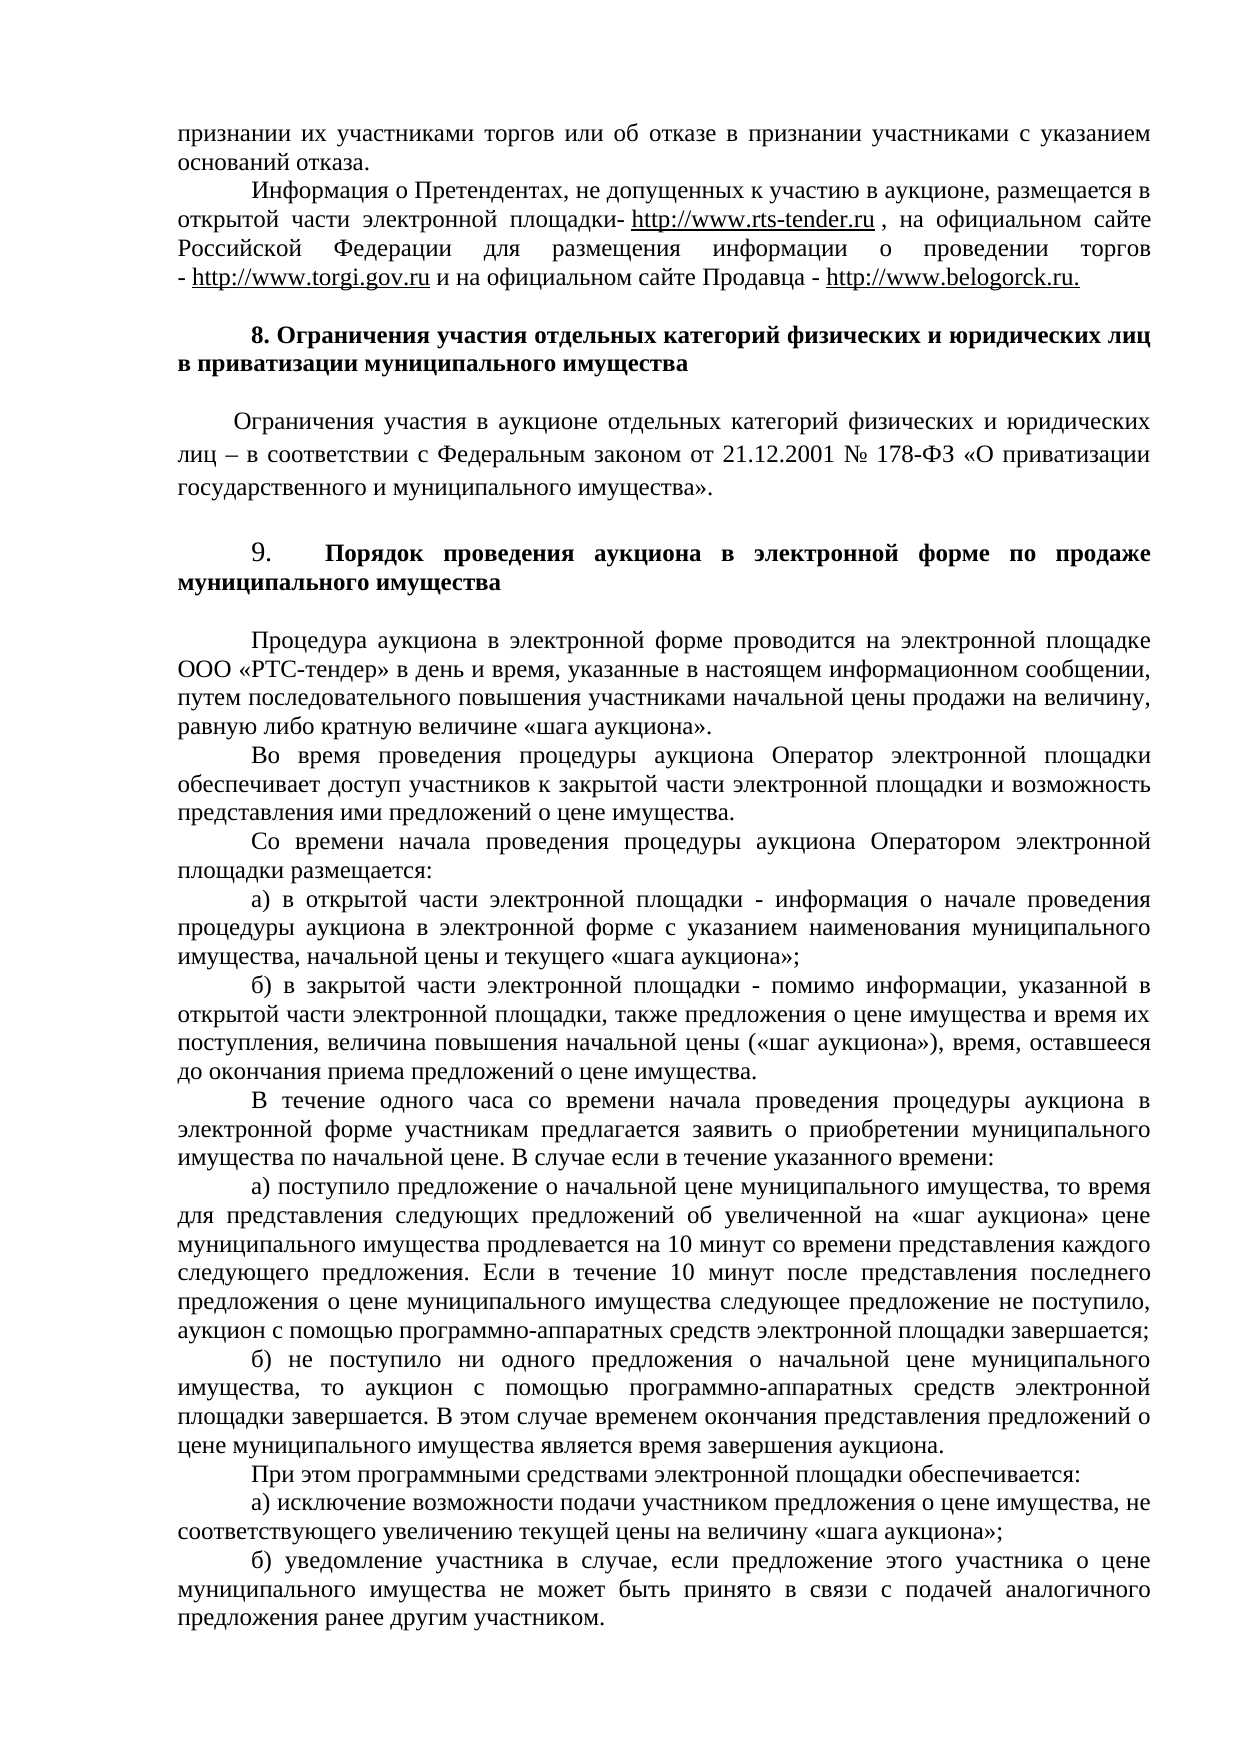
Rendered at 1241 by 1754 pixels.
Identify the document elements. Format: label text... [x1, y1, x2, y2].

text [177, 118, 1152, 176]
text б) не поступило ни одного предложения о начальной цене муниципального имущества, то аукцион с помощью программно-аппаратных средств электронной площадки завершается. В этом случае временем окончания представления предложений о цене муниципального имущества является время завершения аукциона. [177, 1344, 1152, 1459]
text Информация о Претендентах, не допущенных к участию в аукционе, размещается в открытой части электронной площадки- http://www.rts-tender.ru , на официальном сайте Российской Федерации для размещения информации о проведении торгов - http://www.torgi.gov.ru и на официальном сайте Продавца - http://www.belogorck.ru. [177, 176, 1152, 291]
list Порядок проведения аукциона в электронной форме по продаже муниципального имущества [177, 535, 1152, 596]
text а) исключение возможности подачи участником предложения о цене имущества, не соответствующего увеличению текущей цены на величину «шага аукциона»; [177, 1487, 1152, 1545]
text б) уведомление участника в случае, если предложение этого участника о цене муниципального имущества не может быть принято в связи с подачей аналогичного предложения ранее другим участником. [177, 1545, 1152, 1631]
text б) в закрытой части электронной площадки - помимо информации, указанной в открытой части электронной площадки, также предложения о цене имущества и время их поступления, величина повышения начальной цены («шаг аукциона»), время, оставшееся до окончания приема предложений о цене имущества. [177, 970, 1152, 1085]
text 8. Ограничения участия отдельных категорий физических и юридических лиц в приватизации муниципального имущества [177, 320, 1152, 377]
text Ограничения участия в аукционе отдельных категорий физических и юридических лиц – в соответствии с Федеральным законом от 21.12.2001 № 178-ФЗ «О приватизации государственного и муниципального имущества». [177, 406, 1152, 501]
text Во время проведения процедуры аукциона Оператор электронной площадки обеспечивает доступ участников к закрытой части электронной площадки и возможность представления ими предложений о цене имущества. [177, 740, 1152, 826]
text а) в открытой части электронной площадки - информация о начале проведения процедуры аукциона в электронной форме с указанием наименования муниципального имущества, начальной цены и текущего «шага аукциона»; [177, 884, 1152, 970]
text При этом программными средствами электронной площадки обеспечивается: [177, 1459, 1152, 1487]
text Процедура аукциона в электронной форме проводится на электронной площадке ООО «РТС-тендер» в день и время, указанные в настоящем информационном сообщении, путем последовательного повышения участниками начальной цены продажи на величину, равную либо кратную величине «шага аукциона». [177, 625, 1152, 740]
text Со времени начала проведения процедуры аукциона Оператором электронной площадки размещается: [177, 826, 1152, 884]
text В течение одного часа со времени начала проведения процедуры аукциона в электронной форме участникам предлагается заявить о приобретении муниципального имущества по начальной цене. В случае если в течение указанного времени: [177, 1085, 1152, 1171]
text а) поступило предложение о начальной цене муниципального имущества, то время для представления следующих предложений об увеличенной на «шаг аукциона» цене муниципального имущества продлевается на 10 минут со времени представления каждого следующего предложения. Если в течение 10 минут после представления последнего предложения о цене муниципального имущества следующее предложение не поступило, аукцион с помощью программно-аппаратных средств электронной площадки завершается; [177, 1171, 1152, 1344]
